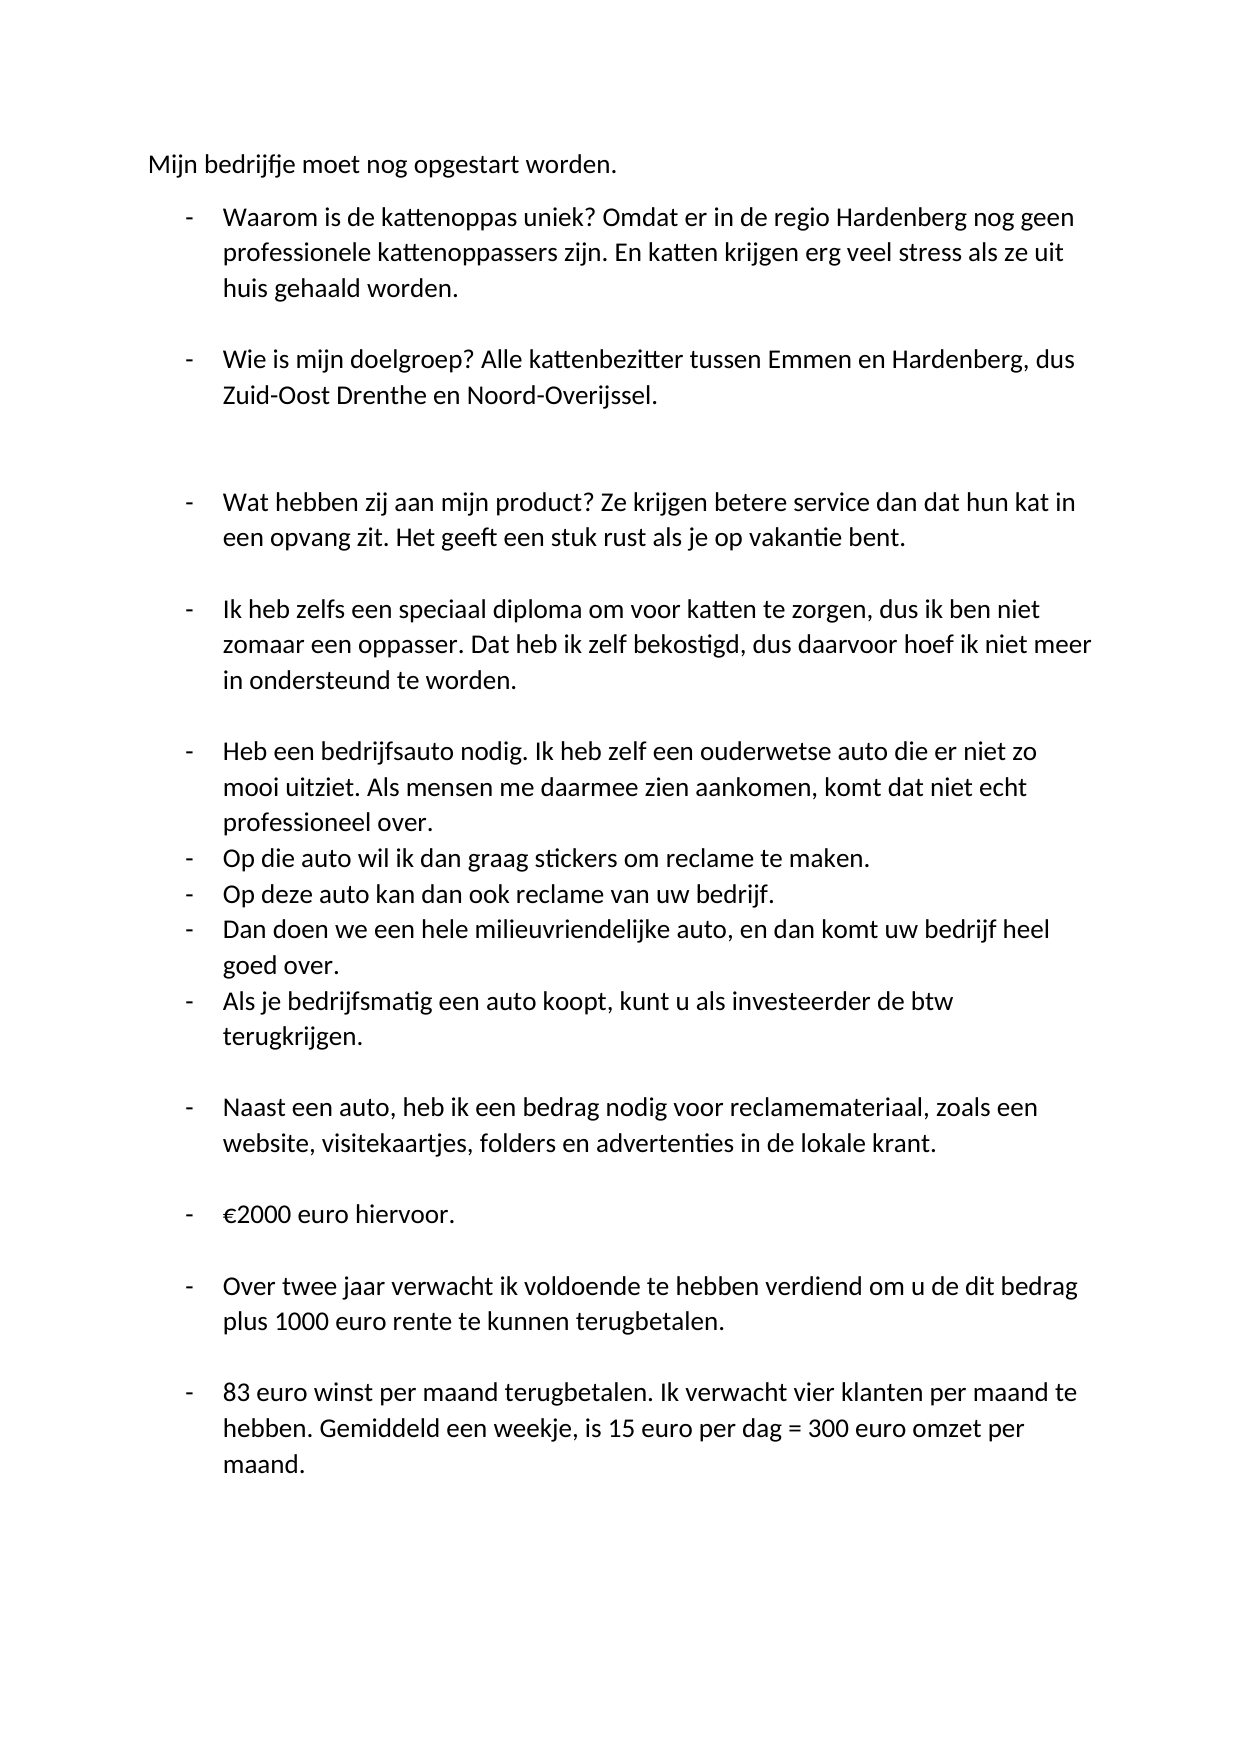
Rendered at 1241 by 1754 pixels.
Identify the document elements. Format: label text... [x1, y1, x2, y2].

list Naast een auto, heb ik een bedrag nodig voor reclamemateriaal, zoals een website, visitekaartjes, folders en advertenties in de lokale krant. [185, 1091, 1093, 1159]
list Waarom is de kattenoppas uniek? Omdat er in de regio Hardenberg nog geen professionele kattenoppassers zijn. En katten krijgen erg veel stress als ze uit huis gehaald worden. [185, 200, 1093, 304]
list Heb een bedrijfsauto nodig. Ik heb zelf een ouderwetse auto die er niet zo mooi uitziet. Als mensen me daarmee zien aankomen, komt dat niet echt professioneel over. [185, 734, 1093, 838]
list Wat hebben zij aan mijn product? Ze krijgen betere service dan dat hun kat in een opvang zit. Het geeft een stuk rust als je op vakantie bent. [185, 485, 1093, 553]
list Wie is mijn doelgroep? Alle kattenbezitter tussen Emmen en Hardenberg, dus Zuid-Oost Drenthe en Noord-Overijssel. [185, 342, 1093, 411]
list Op die auto wil ik dan graag stickers om reclame te maken. [185, 841, 1093, 874]
list Over twee jaar verwacht ik voldoende te hebben verdiend om u de dit bedrag plus 1000 euro rente te kunnen terugbetalen. [185, 1269, 1093, 1337]
list Als je bedrijfsmatig een auto koopt, kunt u als investeerder de btw terugkrijgen. [185, 984, 1093, 1052]
text Mijn bedrijfje moet nog opgestart worden. [148, 148, 1093, 181]
list Ik heb zelfs een speciaal diploma om voor katten te zorgen, dus ik ben niet zomaar een oppasser. Dat heb ik zelf bekostigd, dus daarvoor hoef ik niet meer in ondersteund te worden. [185, 592, 1093, 696]
list €2000 euro hiervoor. [185, 1197, 1093, 1230]
list 83 euro winst per maand terugbetalen. Ik verwacht vier klanten per maand te hebben. Gemiddeld een weekje, is 15 euro per dag = 300 euro omzet per maand. [185, 1376, 1093, 1480]
list Dan doen we een hele milieuvriendelijke auto, en dan komt uw bedrijf heel goed over. [185, 912, 1093, 981]
list Op deze auto kan dan ook reclame van uw bedrijf. [185, 877, 1093, 910]
